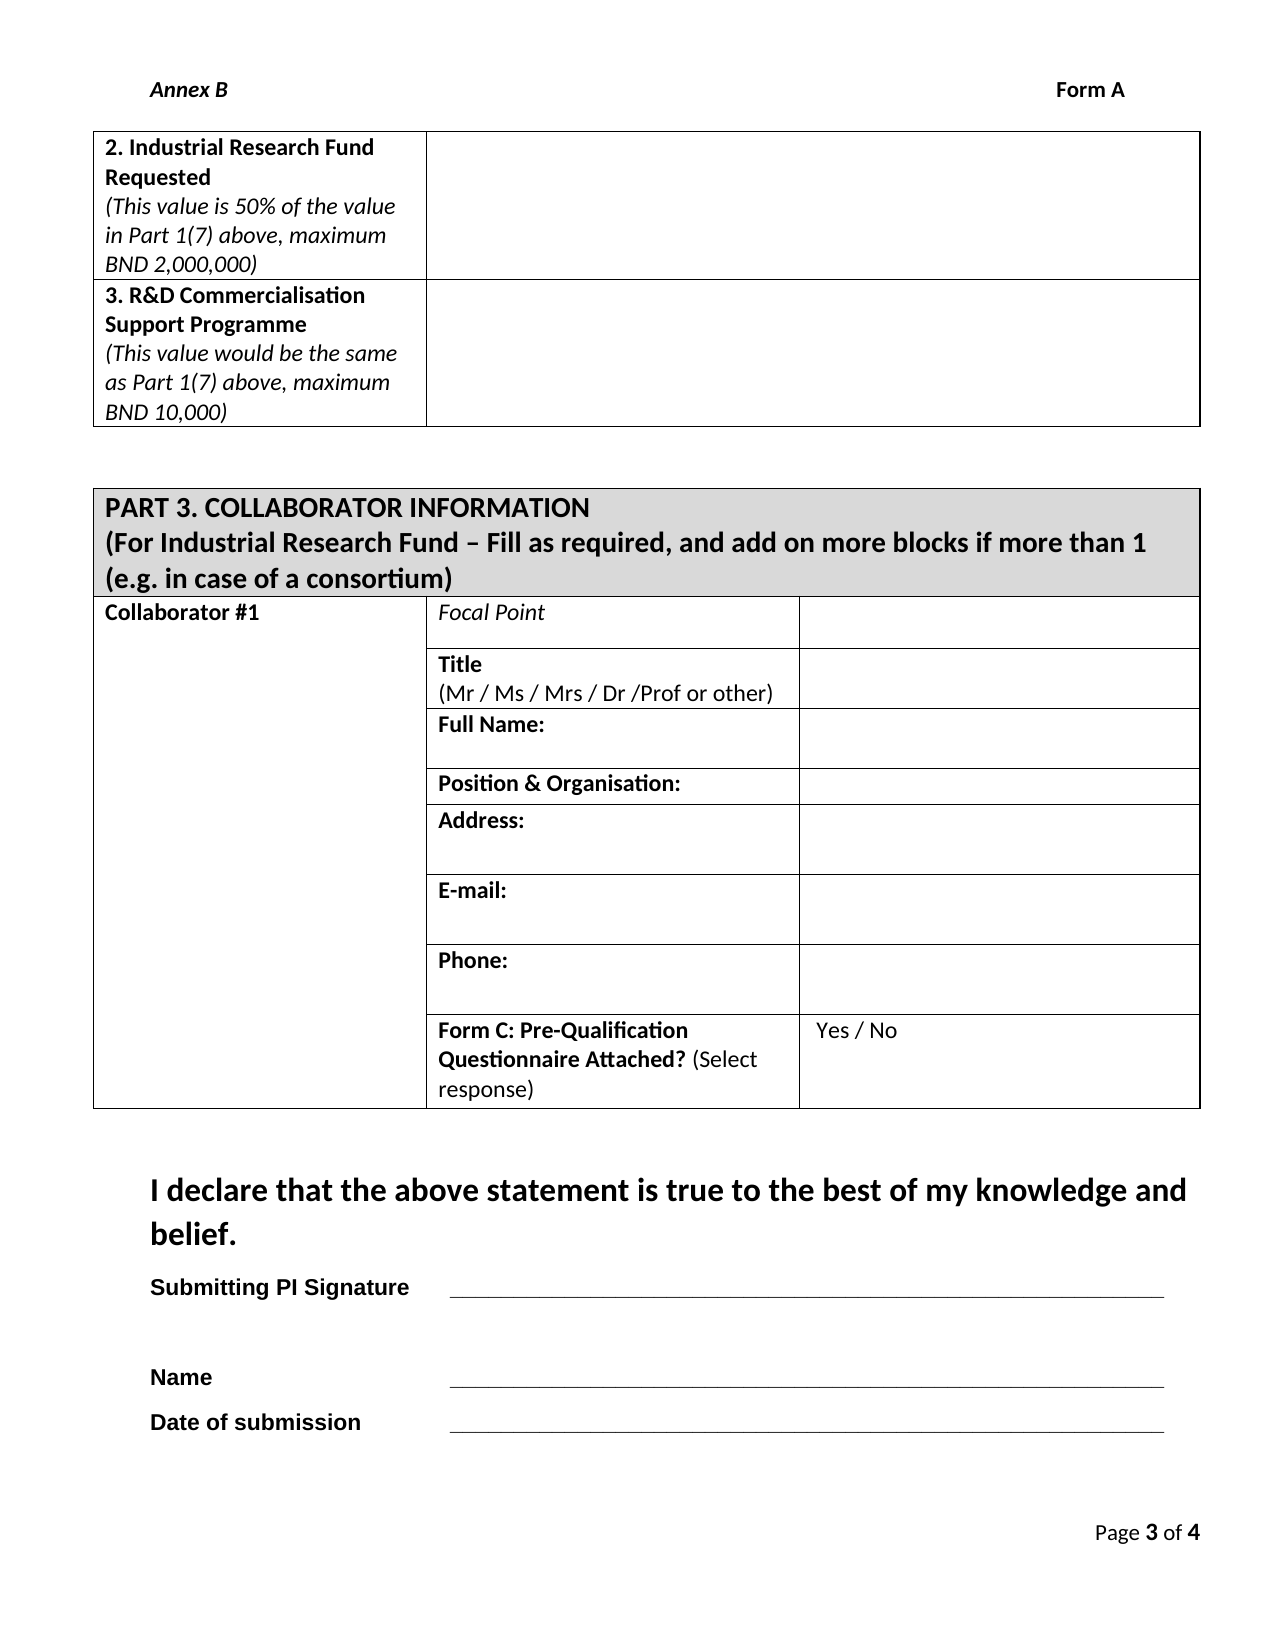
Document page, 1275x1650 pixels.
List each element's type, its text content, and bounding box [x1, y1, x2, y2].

text Name ________________________________________________________ [150, 1364, 1200, 1390]
table_cell [800, 769, 1199, 804]
table_header PART 3. COLLABORATOR INFORMATION (For Industrial Research Fund – Fill as required, and add on more blocks if more than 1 (e.g. in case of a consortium) [94, 489, 1199, 596]
table_cell 2. Industrial Research Fund Requested (This value is 50% of the value in Part 1(7) above, maximum BND 2,000,000) [94, 132, 426, 279]
table_cell [800, 945, 1199, 1014]
table_cell 3. R&D Commercialisation Support Programme (This value would be the same as Part 1(7) above, maximum BND 10,000) [94, 280, 426, 426]
table_cell E-mail: [427, 875, 799, 944]
table_cell [800, 709, 1199, 767]
table_cell Title (Mr / Ms / Mrs / Dr /Prof or other) [427, 649, 799, 708]
table_cell Form C: Pre-Qualification Questionnaire Attached? (Select response) [427, 1015, 799, 1108]
table_cell [800, 649, 1199, 708]
table_cell Full Name: [427, 709, 799, 767]
table_cell [800, 875, 1199, 944]
table_cell [427, 132, 1199, 279]
table_cell Collaborator #1 [94, 597, 426, 1108]
table_cell Yes / No [800, 1015, 1199, 1108]
table_cell Phone: [427, 945, 799, 1014]
table_cell Focal Point [427, 597, 799, 648]
table_cell [800, 805, 1199, 874]
table_cell Position & Organisation: [427, 769, 799, 804]
table_cell Address: [427, 805, 799, 874]
text Date of submission ________________________________________________________ [150, 1409, 1200, 1436]
table_cell [427, 280, 1199, 426]
table_cell [800, 597, 1199, 648]
text Submitting PI Signature ________________________________________________________ [150, 1274, 1200, 1300]
text I declare that the above statement is true to the best of my knowledge and belief. [150, 1169, 1200, 1254]
